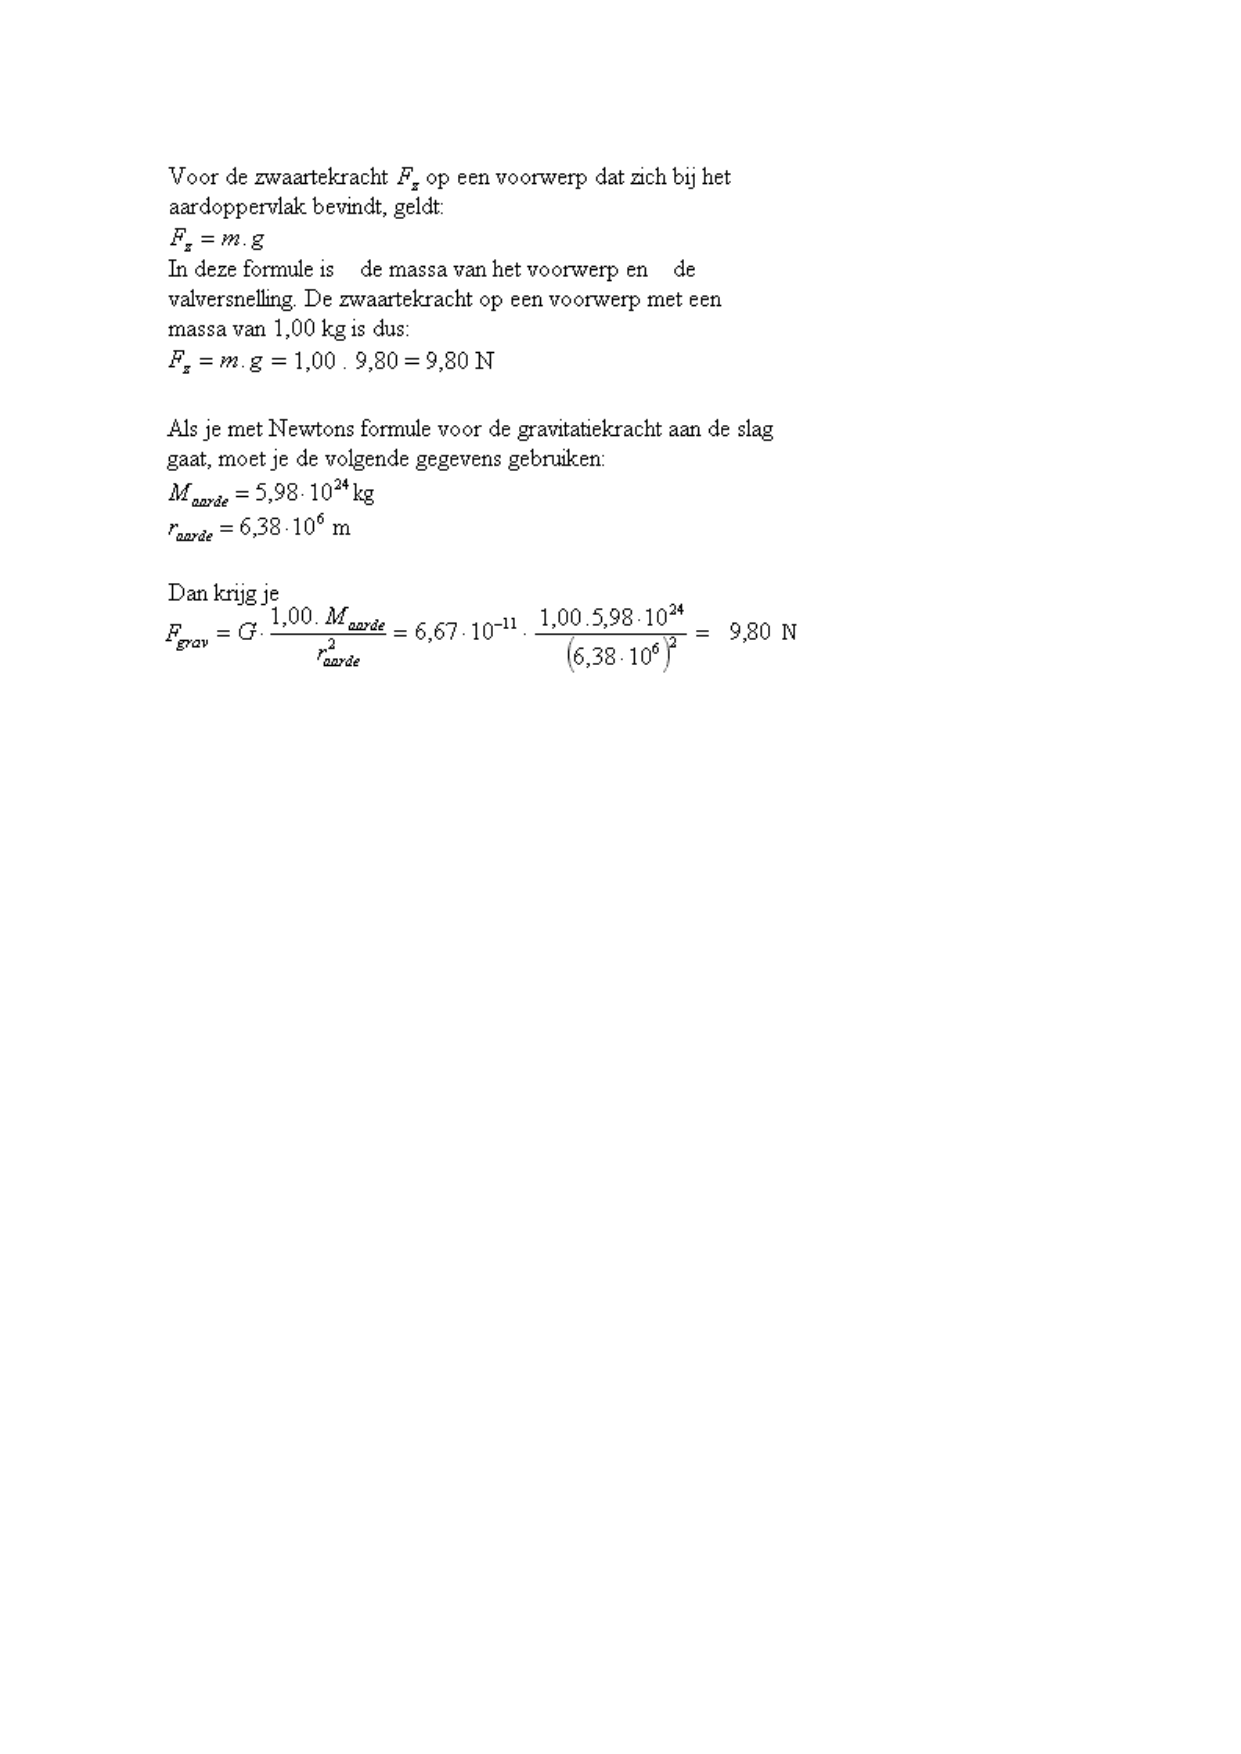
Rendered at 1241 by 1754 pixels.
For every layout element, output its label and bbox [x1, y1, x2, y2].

picture [147, 147, 839, 701]
